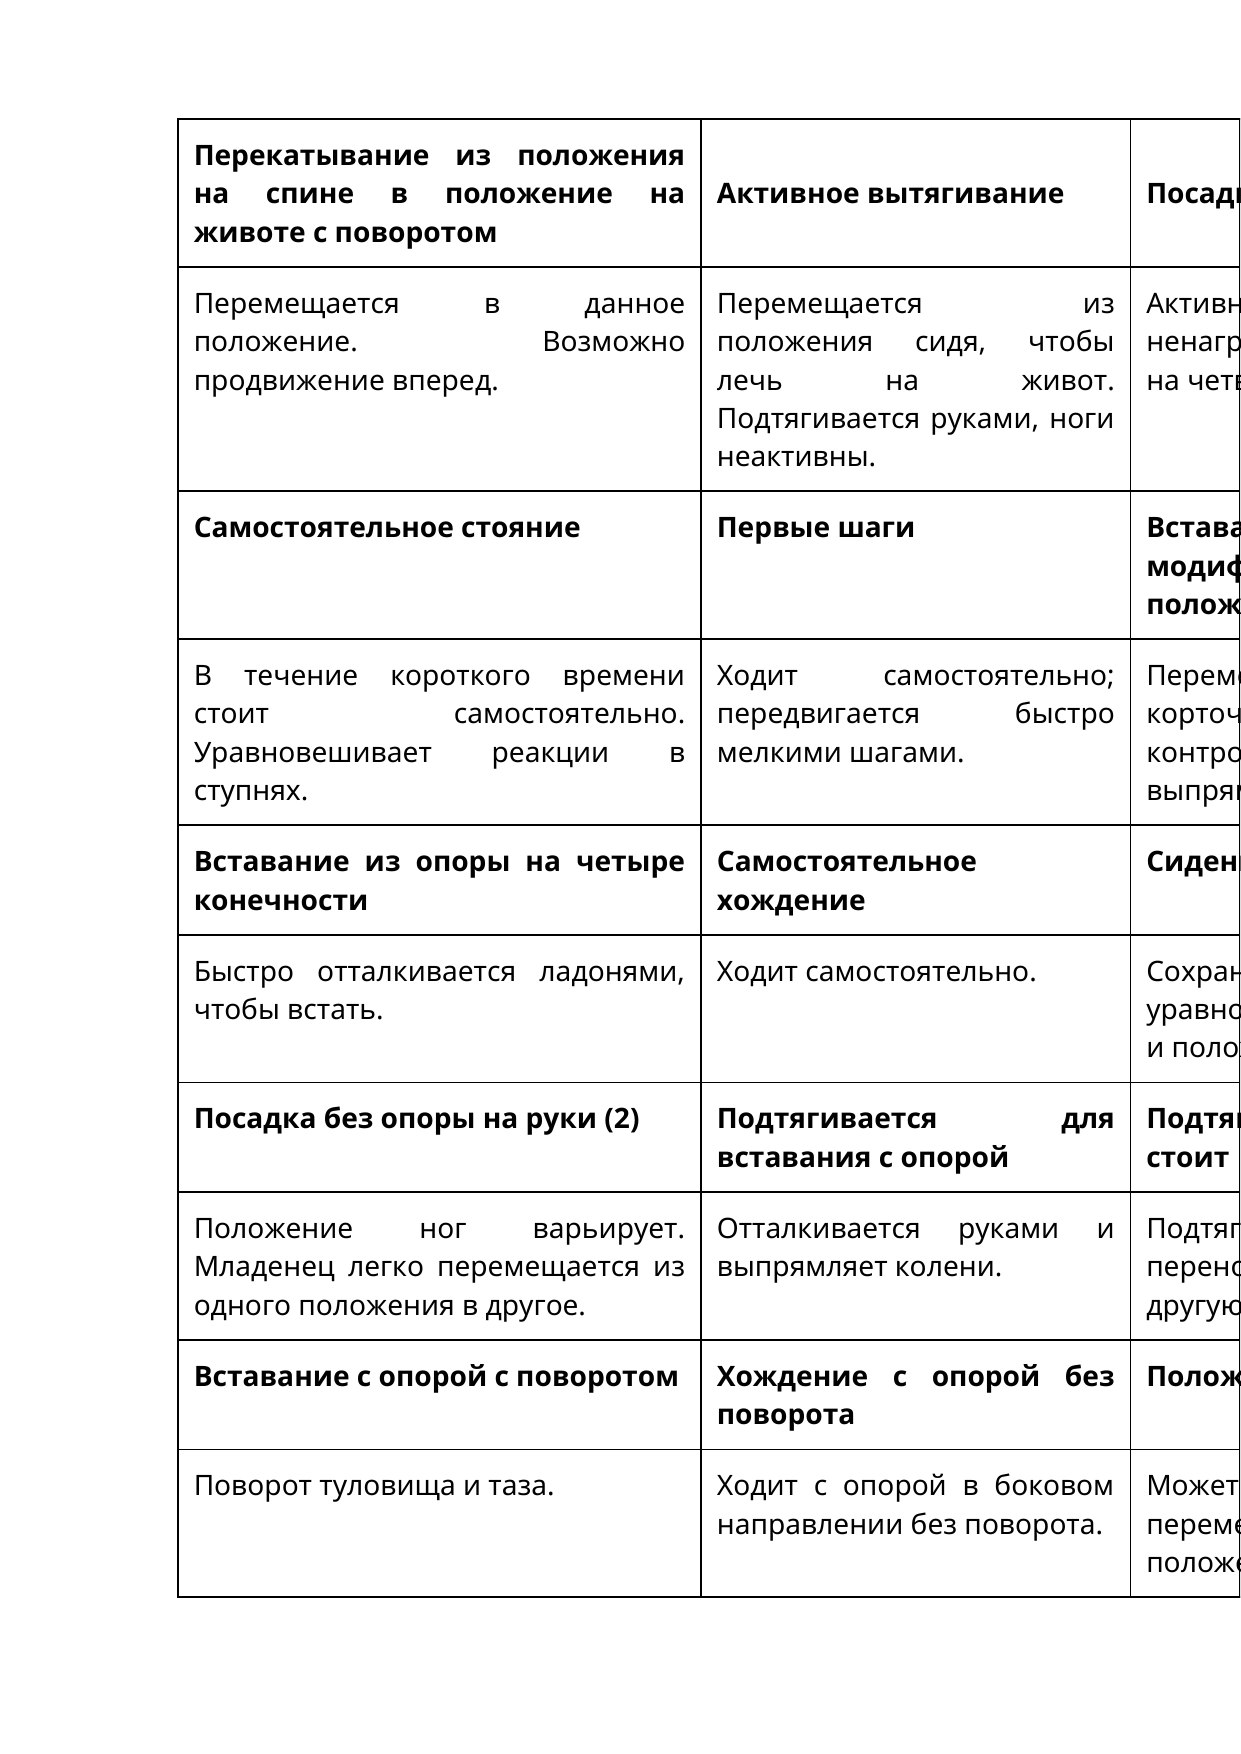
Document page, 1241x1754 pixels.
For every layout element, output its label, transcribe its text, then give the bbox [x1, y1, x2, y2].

table_cell Вставание из модифицированного положения на корточках [1131, 492, 1239, 638]
table_cell Вставание с опорой с поворотом [179, 1341, 700, 1448]
table_cell Перемещается в данное положение. Возможно продвижение вперед. [179, 268, 700, 490]
table_cell Отталкивается руками и выпрямляет колени. [702, 1193, 1130, 1339]
table_cell Ходит самостоятельно; передвигается быстро мелкими шагами. [702, 640, 1130, 824]
table_cell В течение короткого времени стоит самостоятельно. Уравновешивает реакции в ступнях. [179, 640, 700, 824]
table_header Активное вытягивание [702, 120, 1130, 266]
table_cell Поворот туловища и таза. [179, 1450, 700, 1596]
table_cell Положение ног варьирует. Младенец легко перемещается из одного положения в другое. [179, 1193, 700, 1339]
table_cell Может вставать или перемещаться в данное положение. [1131, 1450, 1239, 1596]
table_cell Положение на одном колене [1131, 1341, 1239, 1448]
table_cell Активно поднимает таз, ягодицы и ненагруженную ногу, чтобы встать на четвереньки. [1131, 268, 1239, 490]
table_cell Быстро отталкивается ладонями, чтобы встать. [179, 936, 700, 1082]
table_cell Подтягивается, чтобы встать; переносит вес с одной стороны на другую [1131, 1193, 1239, 1339]
table_cell Перемещается из положения на корточках в положение стоя с контролируемой флексией и выпрямлением бедер и коленей. [1131, 640, 1239, 824]
table_cell Подтягивается для вставания / стоит [1131, 1083, 1239, 1191]
table_cell Самостоятельное стояние [179, 492, 700, 638]
table_cell Перемещается из положения сидя, чтобы лечь на живот. Подтягивается руками, ноги неактивны. [702, 268, 1130, 490]
table_cell Ходит с опорой в боковом направлении без поворота. [702, 1450, 1130, 1596]
table_cell Сохраняет положение, уравновешивая реакции в ступнях и положение туловища. [1131, 936, 1239, 1082]
table_header Посадка без поддержки [1131, 120, 1239, 266]
table_cell Ходит самостоятельно. [702, 936, 1130, 1082]
table_cell Подтягивается для вставания с опорой [702, 1083, 1130, 1191]
table_cell Посадка без опоры на руки (2) [179, 1083, 700, 1191]
table_cell Сидение на корточках [1131, 826, 1239, 934]
table_cell Первые шаги [702, 492, 1130, 638]
table_header Перекатывание из положения на спине в положение на животе с поворотом [179, 120, 700, 266]
table_cell Вставание из опоры на четыре конечности [179, 826, 700, 934]
table_cell Хождение с опорой без поворота [702, 1341, 1130, 1448]
table_cell Самостоятельное хождение [702, 826, 1130, 934]
